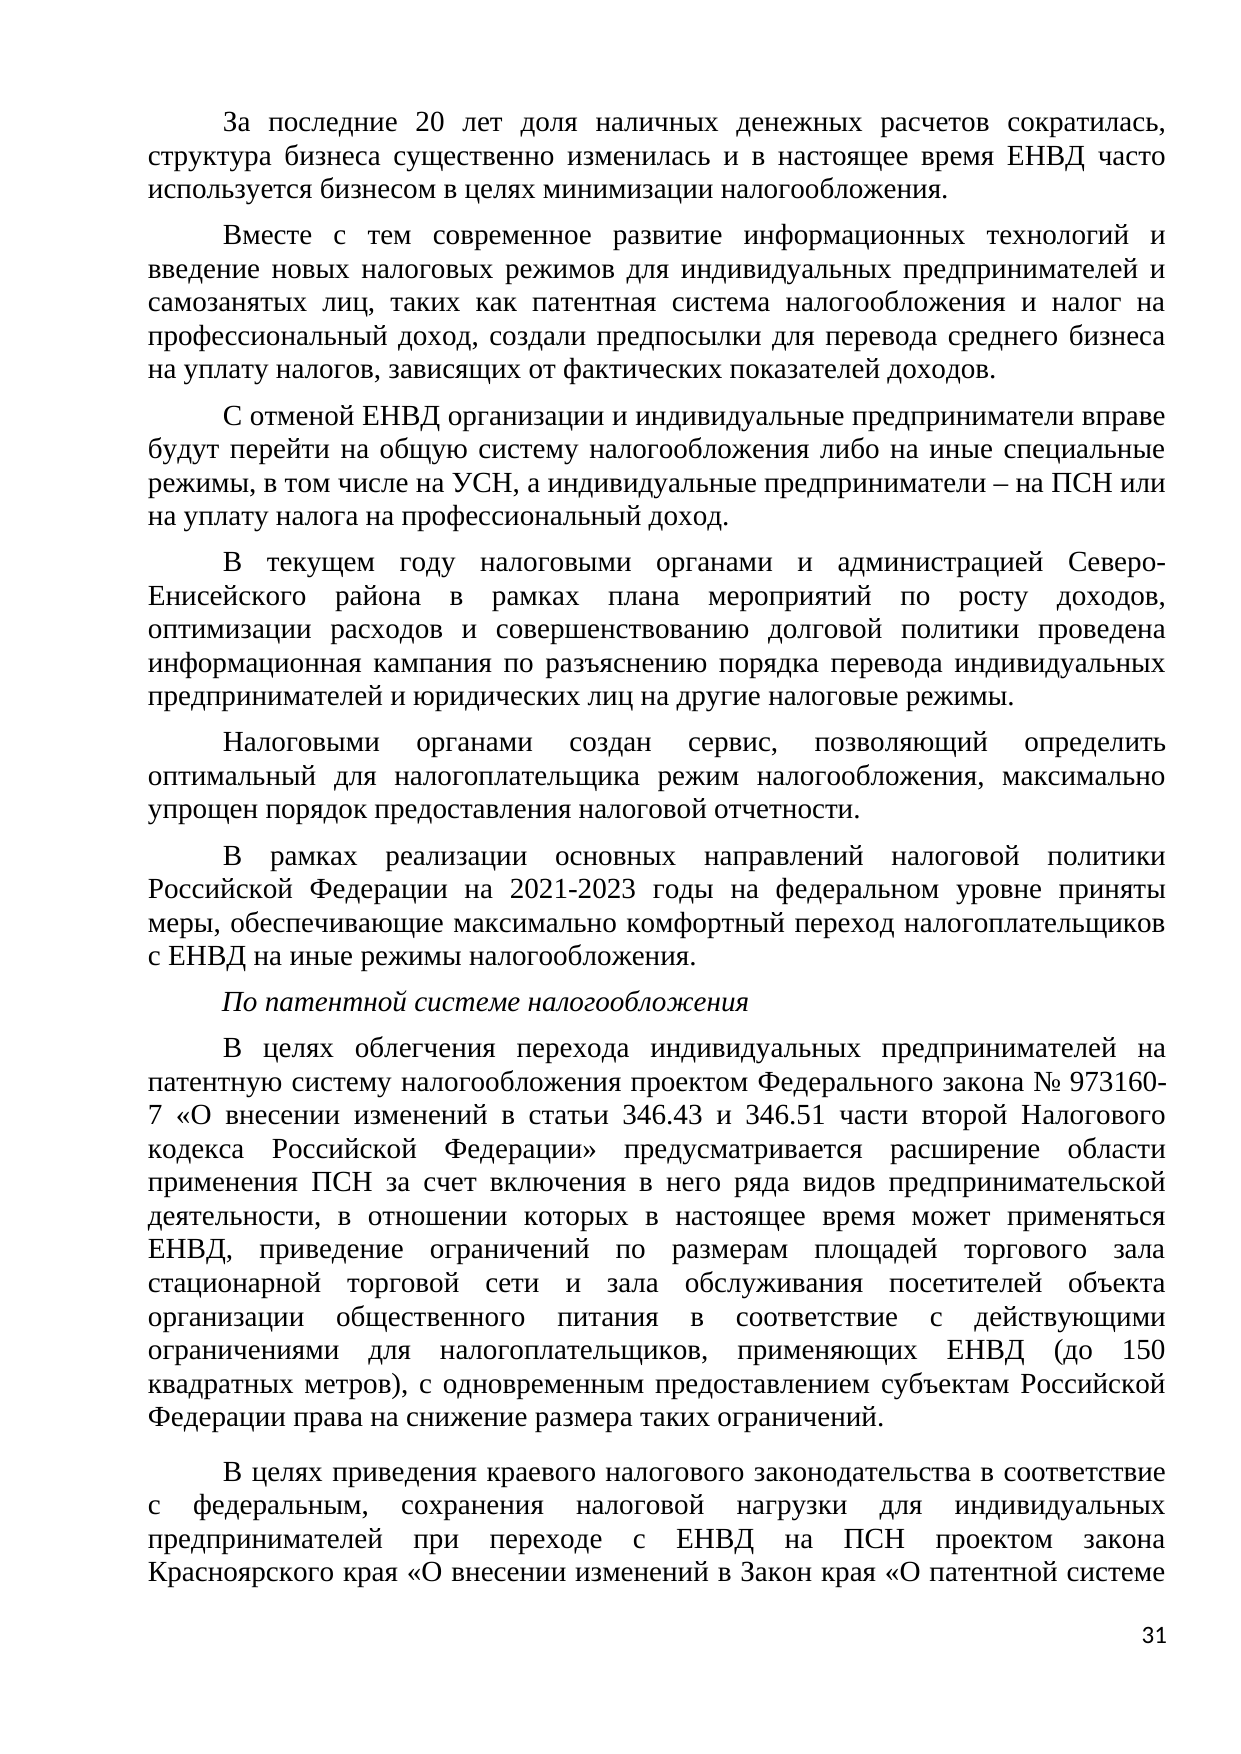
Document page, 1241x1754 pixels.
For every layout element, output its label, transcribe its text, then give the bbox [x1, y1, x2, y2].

text В текущем году налоговыми органами и администрацией Северо-Енисейского района в рамках плана мероприятий по росту доходов, оптимизации расходов и совершенствованию долговой политики проведена информационная кампания по разъяснению порядка перевода индивидуальных предпринимателей и юридических лиц на другие налоговые режимы. [148, 544, 1167, 712]
text В целях облегчения перехода индивидуальных предпринимателей на патентную систему налогообложения проектом Федерального закона № 973160-7 «О внесении изменений в статьи 346.43 и 346.51 части второй Налогового кодекса Российской Федерации» предусматривается расширение области применения ПСН за счет включения в него ряда видов предпринимательской деятельности, в отношении которых в настоящее время может применяться ЕНВД, приведение ограничений по размерам площадей торгового зала стационарной торговой сети и зала обслуживания посетителей объекта организации общественного питания в соответствие с действующими ограничениями для налогоплательщиков, применяющих ЕНВД (до 150 квадратных метров), с одновременным предоставлением субъектам Российской Федерации права на снижение размера таких ограничений. [148, 1030, 1167, 1433]
list По патентной системе налогообложения [148, 984, 1167, 1018]
text С отменой ЕНВД организации и индивидуальные предприниматели вправе будут перейти на общую систему налогообложения либо на иные специальные режимы, в том числе на УСН, а индивидуальные предприниматели – на ПСН или на уплату налога на профессиональный доход. [148, 398, 1167, 532]
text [148, 1454, 1167, 1588]
text Налоговыми органами создан сервис, позволяющий определить оптимальный для налогоплательщика режим налогообложения, максимально упрощен порядок предоставления налоговой отчетности. [148, 724, 1167, 825]
text За последние 20 лет доля наличных денежных расчетов сократилась, структура бизнеса существенно изменилась и в настоящее время ЕНВД часто используется бизнесом в целях минимизации налогообложения. [148, 104, 1167, 205]
text Вместе с тем современное развитие информационных технологий и введение новых налоговых режимов для индивидуальных предпринимателей и самозанятых лиц, таких как патентная система налогообложения и налог на профессиональный доход, создали предпосылки для перевода среднего бизнеса на уплату налогов, зависящих от фактических показателей доходов. [148, 217, 1167, 385]
text В рамках реализации основных направлений налоговой политики Российской Федерации на 2021-2023 годы на федеральном уровне приняты меры, обеспечивающие максимально комфортный переход налогоплательщиков с ЕНВД на иные режимы налогообложения. [148, 838, 1167, 972]
